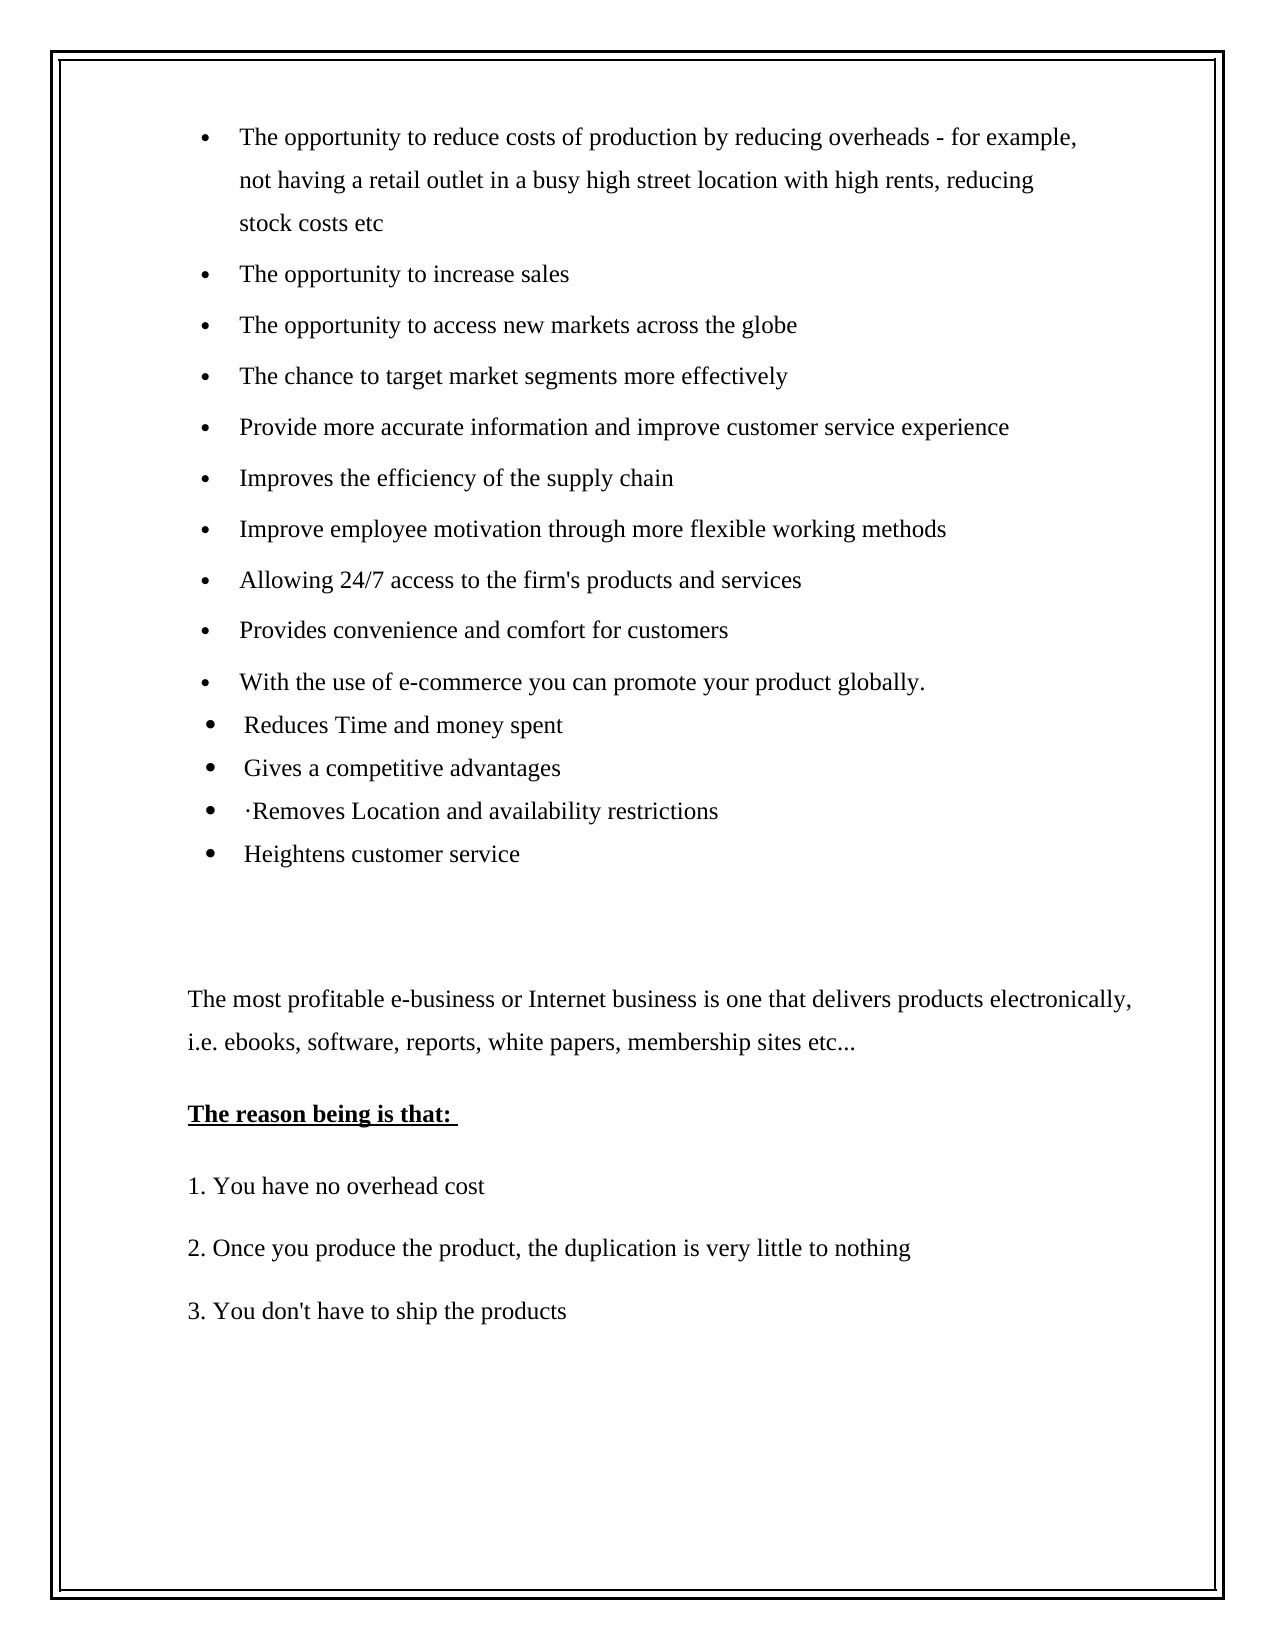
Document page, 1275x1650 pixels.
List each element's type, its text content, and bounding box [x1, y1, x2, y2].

list Provides convenience and comfort for customers [202, 616, 1087, 644]
list Improve employee motivation through more flexible working methods [202, 514, 1087, 542]
list Allowing 24/7 access to the firm's products and services [202, 565, 1087, 593]
text 3. You don't have to ship the products [187, 1296, 1087, 1324]
list Improves the efficiency of the supply chain [202, 463, 1087, 492]
list The opportunity to access new markets across the globe [202, 310, 1087, 339]
list Gives a competitive advantages [206, 753, 1087, 782]
text 1. You have no overhead cost [187, 1171, 1087, 1200]
list ·Removes Location and availability restrictions [206, 796, 1087, 825]
list The opportunity to reduce costs of production by reducing overheads - for example, not having a retail outlet in a busy high street location with high rents, reducing stock costs etc [202, 122, 1087, 237]
list The opportunity to increase sales [202, 259, 1087, 288]
list The chance to target market segments more effectively [202, 361, 1087, 390]
text The reason being is that: [187, 1099, 1087, 1128]
text The most profitable e-business or Internet business is one that delivers products electronically, i.e. ebooks, software, reports, white papers, membership sites etc... [187, 984, 1162, 1056]
list With the use of e-commerce you can promote your product globally. [202, 667, 1087, 695]
list Provide more accurate information and improve customer service experience [202, 412, 1087, 441]
list Reduces Time and money spent [206, 710, 1087, 738]
list Heightens customer service [206, 839, 1087, 868]
text 2. Once you produce the product, the duplication is very little to nothing [187, 1233, 1087, 1262]
